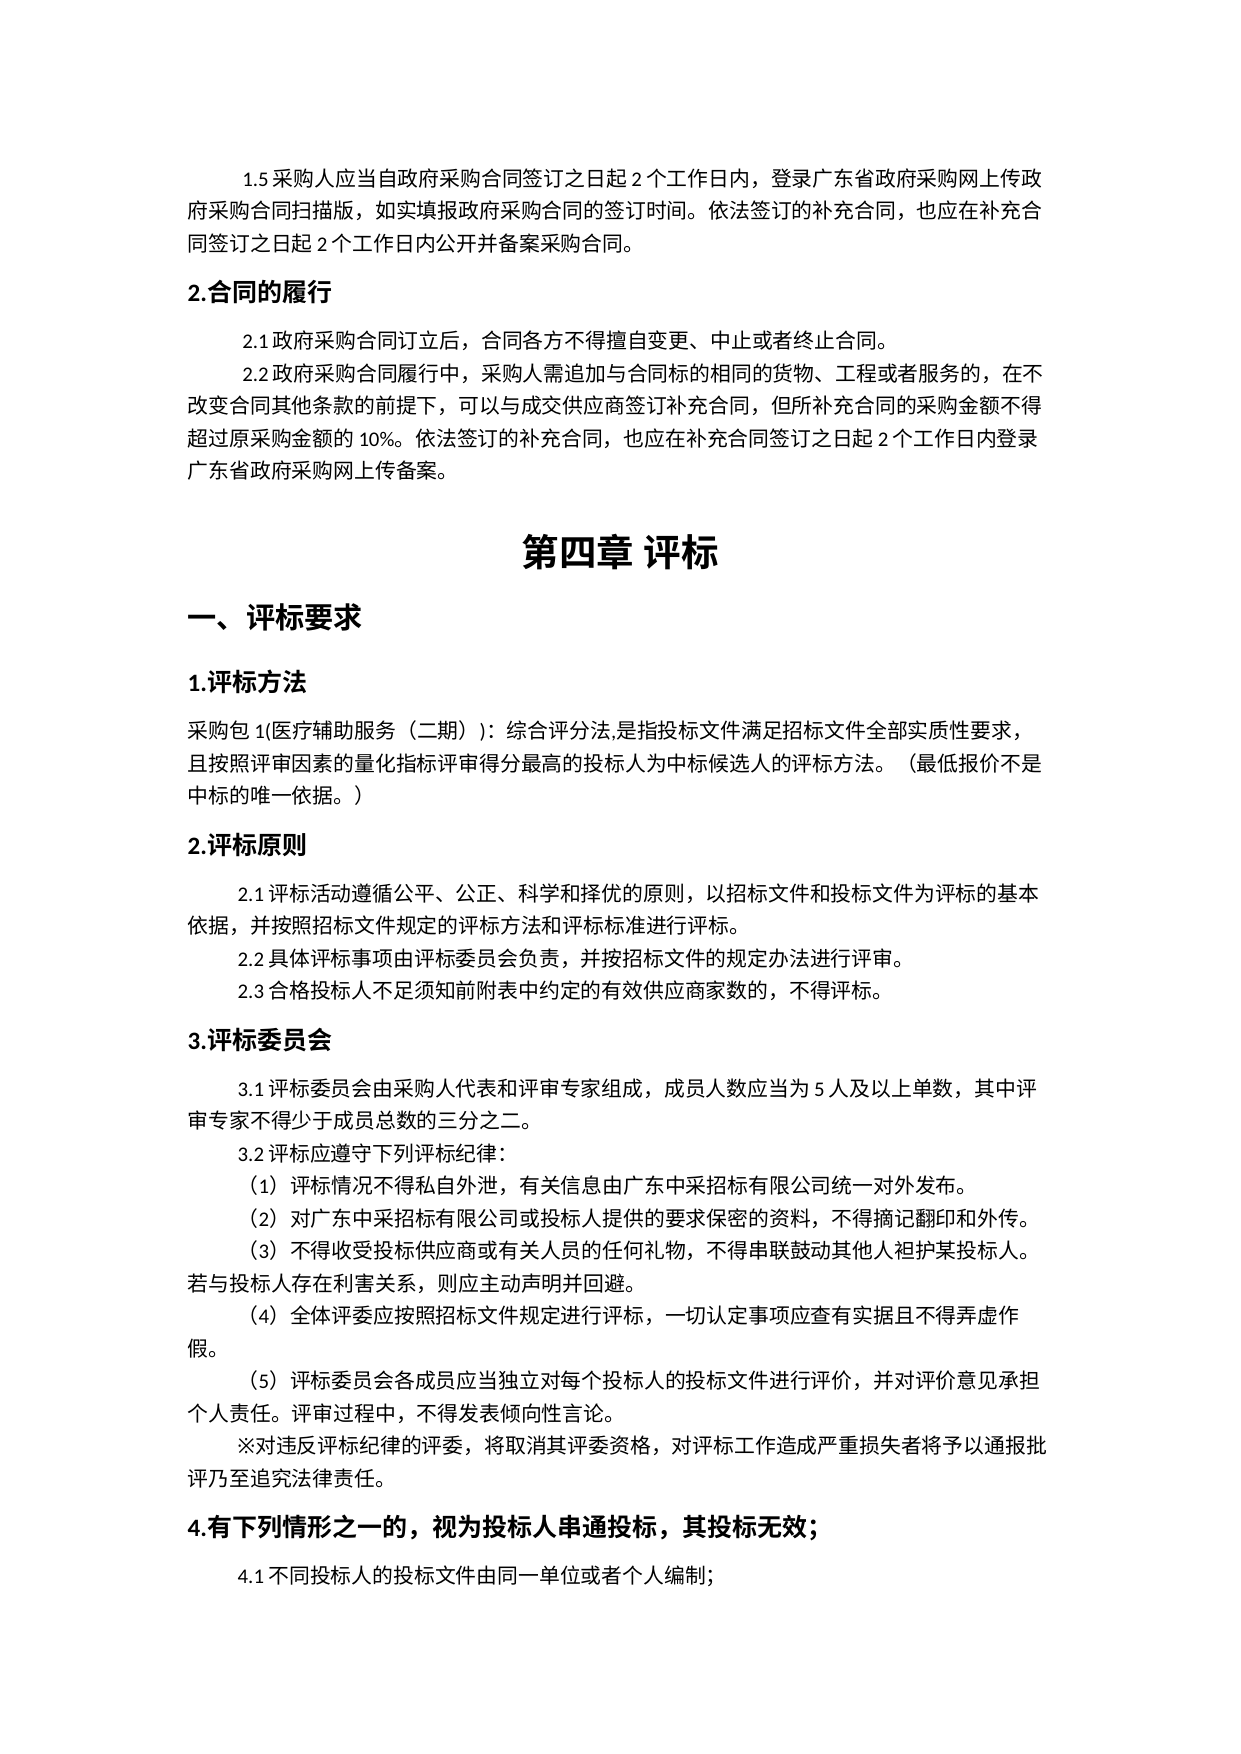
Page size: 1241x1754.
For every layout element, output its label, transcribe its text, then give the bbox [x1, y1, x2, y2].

text 2.评标原则 [187, 812, 1053, 877]
text 3.2评标应遵守下列评标纪律： [187, 1137, 1053, 1169]
text 1.5采购人应当自政府采购合同签订之日起2个工作日内，登录广东省政府采购网上传政府采购合同扫描版，如实填报政府采购合同的签订时间。依法签订的补充合同，也应在补充合同签订之日起2个工作日内公开并备案采购合同。 [187, 162, 1053, 259]
text 2.1评标活动遵循公平、公正、科学和择优的原则，以招标文件和投标文件为评标的基本依据，并按照招标文件规定的评标方法和评标标准进行评标。 [187, 877, 1053, 942]
text ※对违反评标纪律的评委，将取消其评委资格，对评标工作造成严重损失者将予以通报批评乃至追究法律责任。 [187, 1429, 1053, 1494]
text 4.1不同投标人的投标文件由同一单位或者个人编制； [187, 1559, 1053, 1592]
text 采购包1(医疗辅助服务（二期）)：综合评分法,是指投标文件满足招标文件全部实质性要求，且按照评审因素的量化指标评审得分最高的投标人为中标候选人的评标方法。（最低报价不是中标的唯一依据。） [187, 714, 1053, 812]
text （2）对广东中采招标有限公司或投标人提供的要求保密的资料，不得摘记翻印和外传。 [187, 1202, 1053, 1234]
text 3.1评标委员会由采购人代表和评审专家组成，成员人数应当为5人及以上单数，其中评审专家不得少于成员总数的三分之二。 [187, 1072, 1053, 1137]
text 2.3合格投标人不足须知前附表中约定的有效供应商家数的，不得评标。 [187, 974, 1053, 1007]
text 2.2具体评标事项由评标委员会负责，并按招标文件的规定办法进行评审。 [187, 942, 1053, 974]
text （4）全体评委应按照招标文件规定进行评标，一切认定事项应查有实据且不得弄虚作假。 [187, 1299, 1053, 1364]
text （3）不得收受投标供应商或有关人员的任何礼物，不得串联鼓动其他人袒护某投标人。若与投标人存在利害关系，则应主动声明并回避。 [187, 1234, 1053, 1299]
text 3.评标委员会 [187, 1007, 1053, 1072]
text （5）评标委员会各成员应当独立对每个投标人的投标文件进行评价，并对评价意见承担个人责任。评审过程中，不得发表倾向性言论。 [187, 1364, 1053, 1429]
text 2.1政府采购合同订立后，合同各方不得擅自变更、中止或者终止合同。 [187, 324, 1053, 357]
text 1.评标方法 [187, 649, 1053, 714]
text 2.2政府采购合同履行中，采购人需追加与合同标的相同的货物、工程或者服务的，在不改变合同其他条款的前提下，可以与成交供应商签订补充合同，但所补充合同的采购金额不得超过原采购金额的10%。依法签订的补充合同，也应在补充合同签订之日起2个工作日内登录广东省政府采购网上传备案。 [187, 357, 1053, 487]
text 一、评标要求 [187, 584, 1053, 649]
text 2.合同的履行 [187, 259, 1053, 324]
text 4.有下列情形之一的，视为投标人串通投标，其投标无效； [187, 1494, 1053, 1559]
text （1）评标情况不得私自外泄，有关信息由广东中采招标有限公司统一对外发布。 [187, 1169, 1053, 1202]
text 第四章 评标 [187, 519, 1053, 584]
